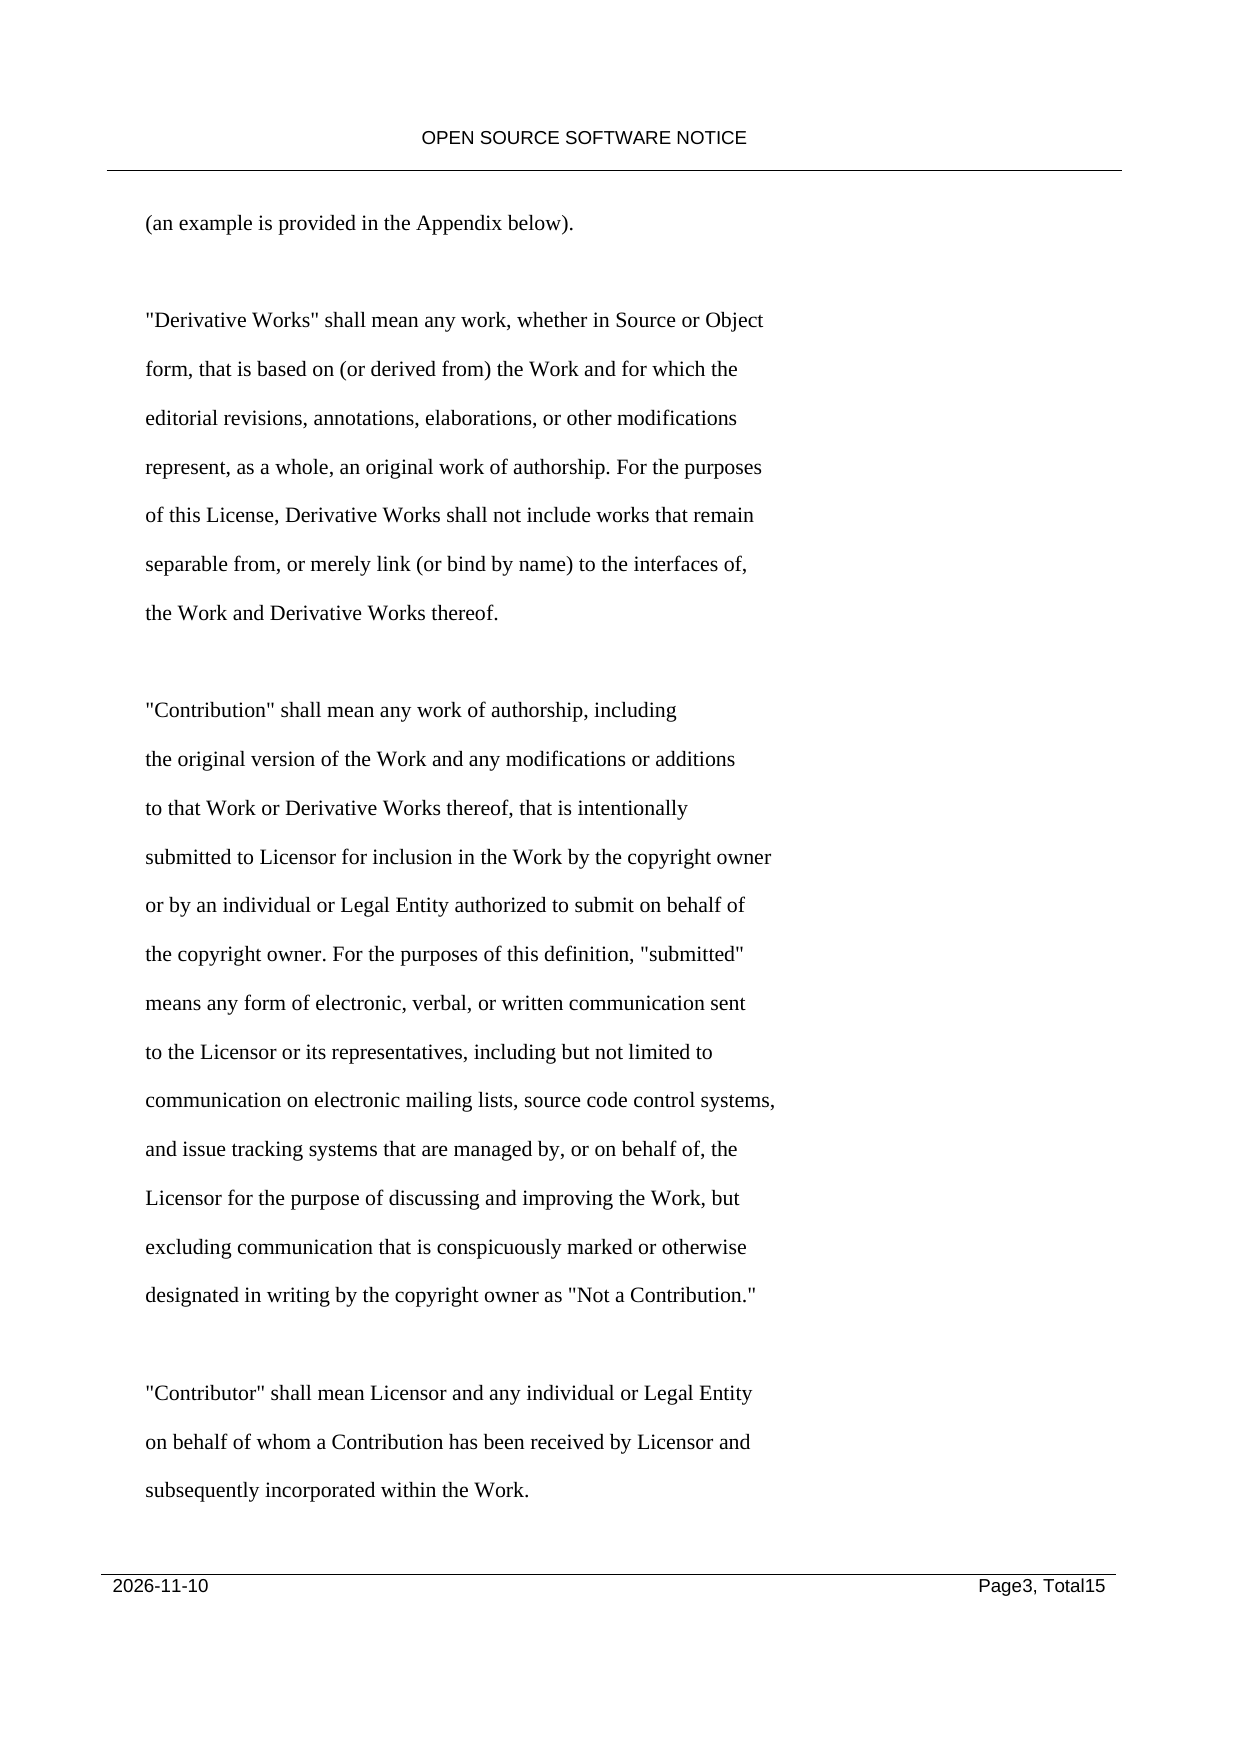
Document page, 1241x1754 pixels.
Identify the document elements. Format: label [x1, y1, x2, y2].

text [112, 206, 1128, 1506]
